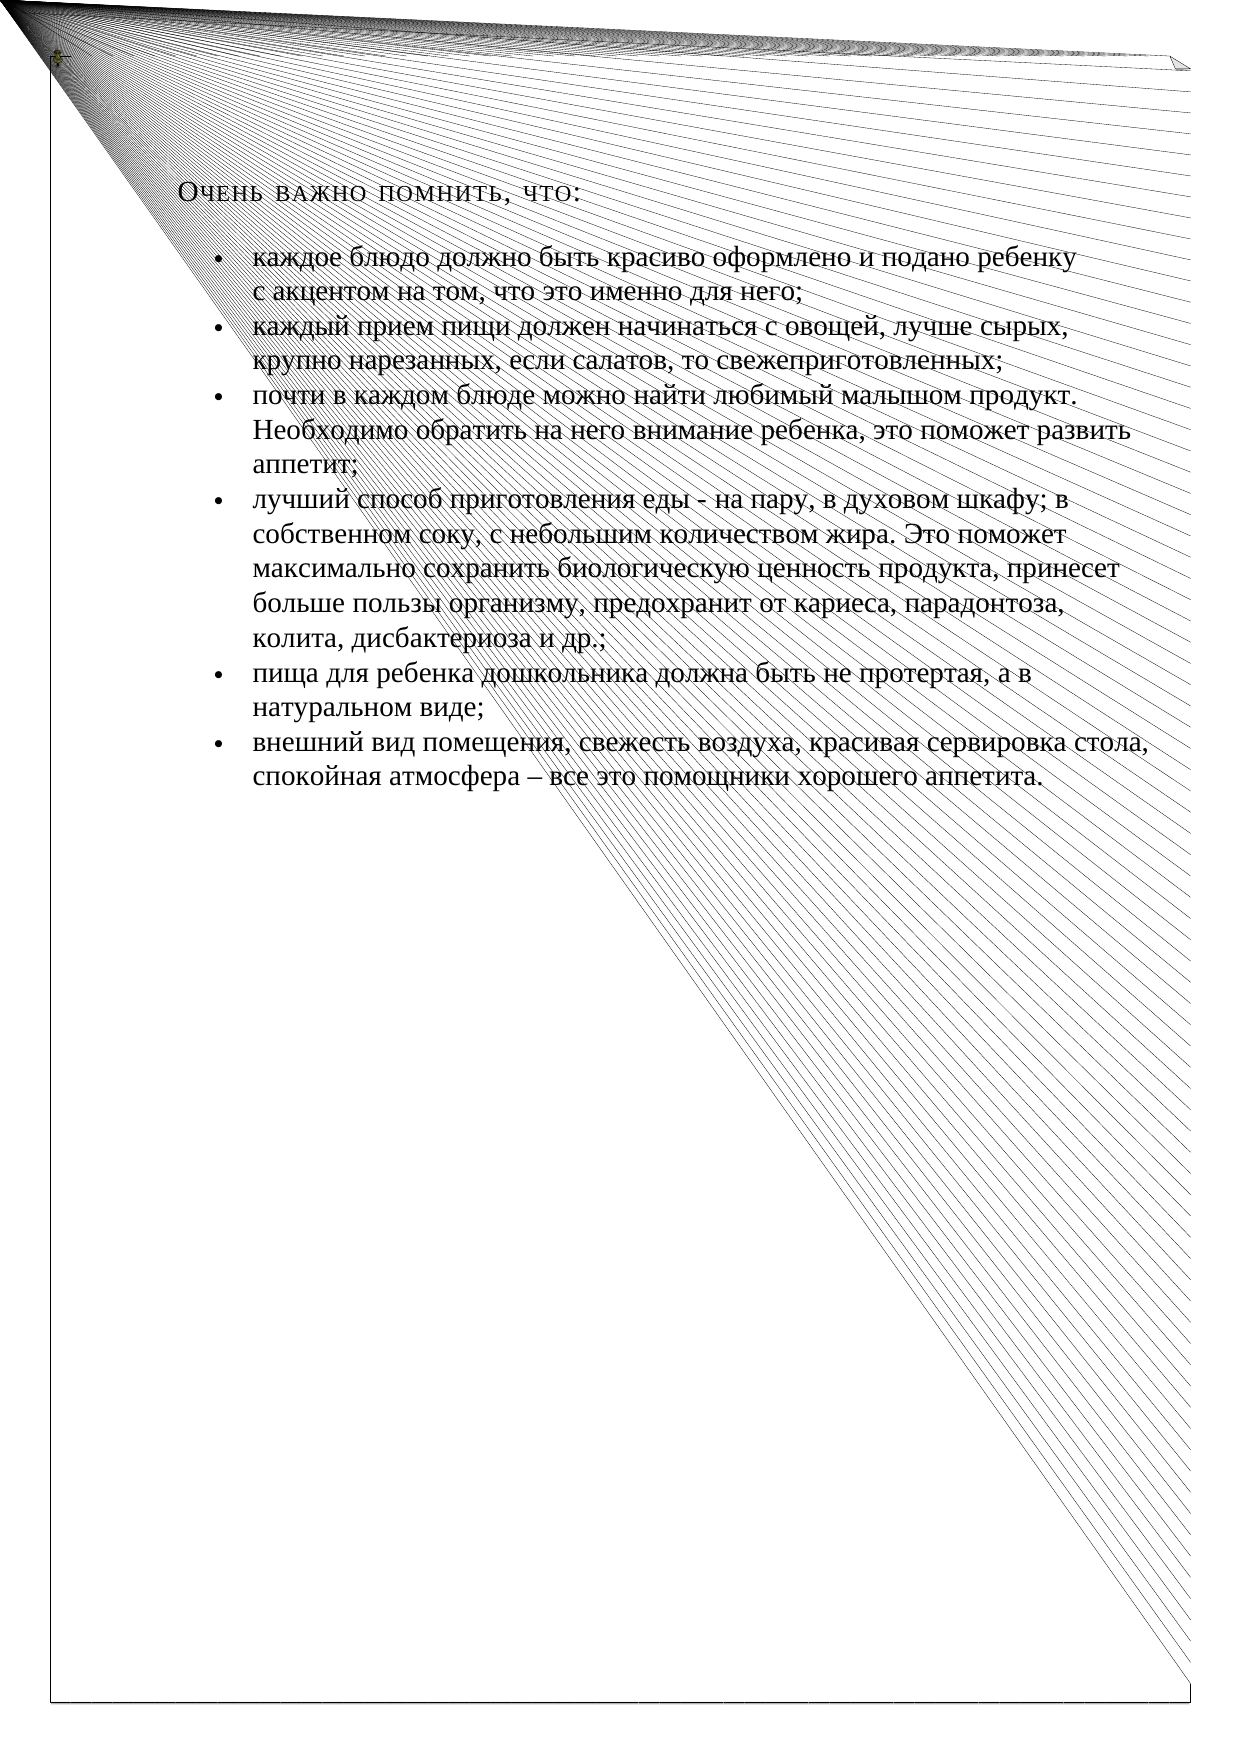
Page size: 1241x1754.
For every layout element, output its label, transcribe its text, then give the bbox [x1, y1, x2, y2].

list каждый прием пищи должен начинаться с овощей, лучше сырых, крупно нарезанных, если салатов, то свежеприготовленных; [215, 308, 1069, 376]
list лучший способ приготовления еды - на пару, в духовом шкафу; в собственном соку, с небольшим количеством жира. Это поможет [215, 481, 1076, 549]
list почти в каждом блюде можно найти любимый малышом продукт. [215, 377, 1176, 411]
list каждое блюдо должно быть красиво оформлено и подано ребенку с акцентом на том, что это именно для него; [215, 239, 1096, 307]
text Необходимо обратить на него внимание ребенка, это поможет развить аппетит; [252, 412, 1140, 480]
text колита, дисбактериоза и др.; [252, 620, 1176, 653]
text максимально сохранить биологическую ценность продукта, принесет больше пользы организму, предохранит от кариеса, парадонтоза, [252, 551, 1134, 618]
text ОЧЕНЬ ВАЖНО ПОМНИТЬ, ЧТО: [177, 174, 1176, 208]
list внешний вид помещения, свежесть воздуха, красивая сервировка стола, спокойная атмосфера – все это помощники хорошего аппетита. [215, 724, 1150, 792]
list пища для ребенка дошкольника должна быть не протертая, а в натуральном виде; [215, 655, 1032, 723]
